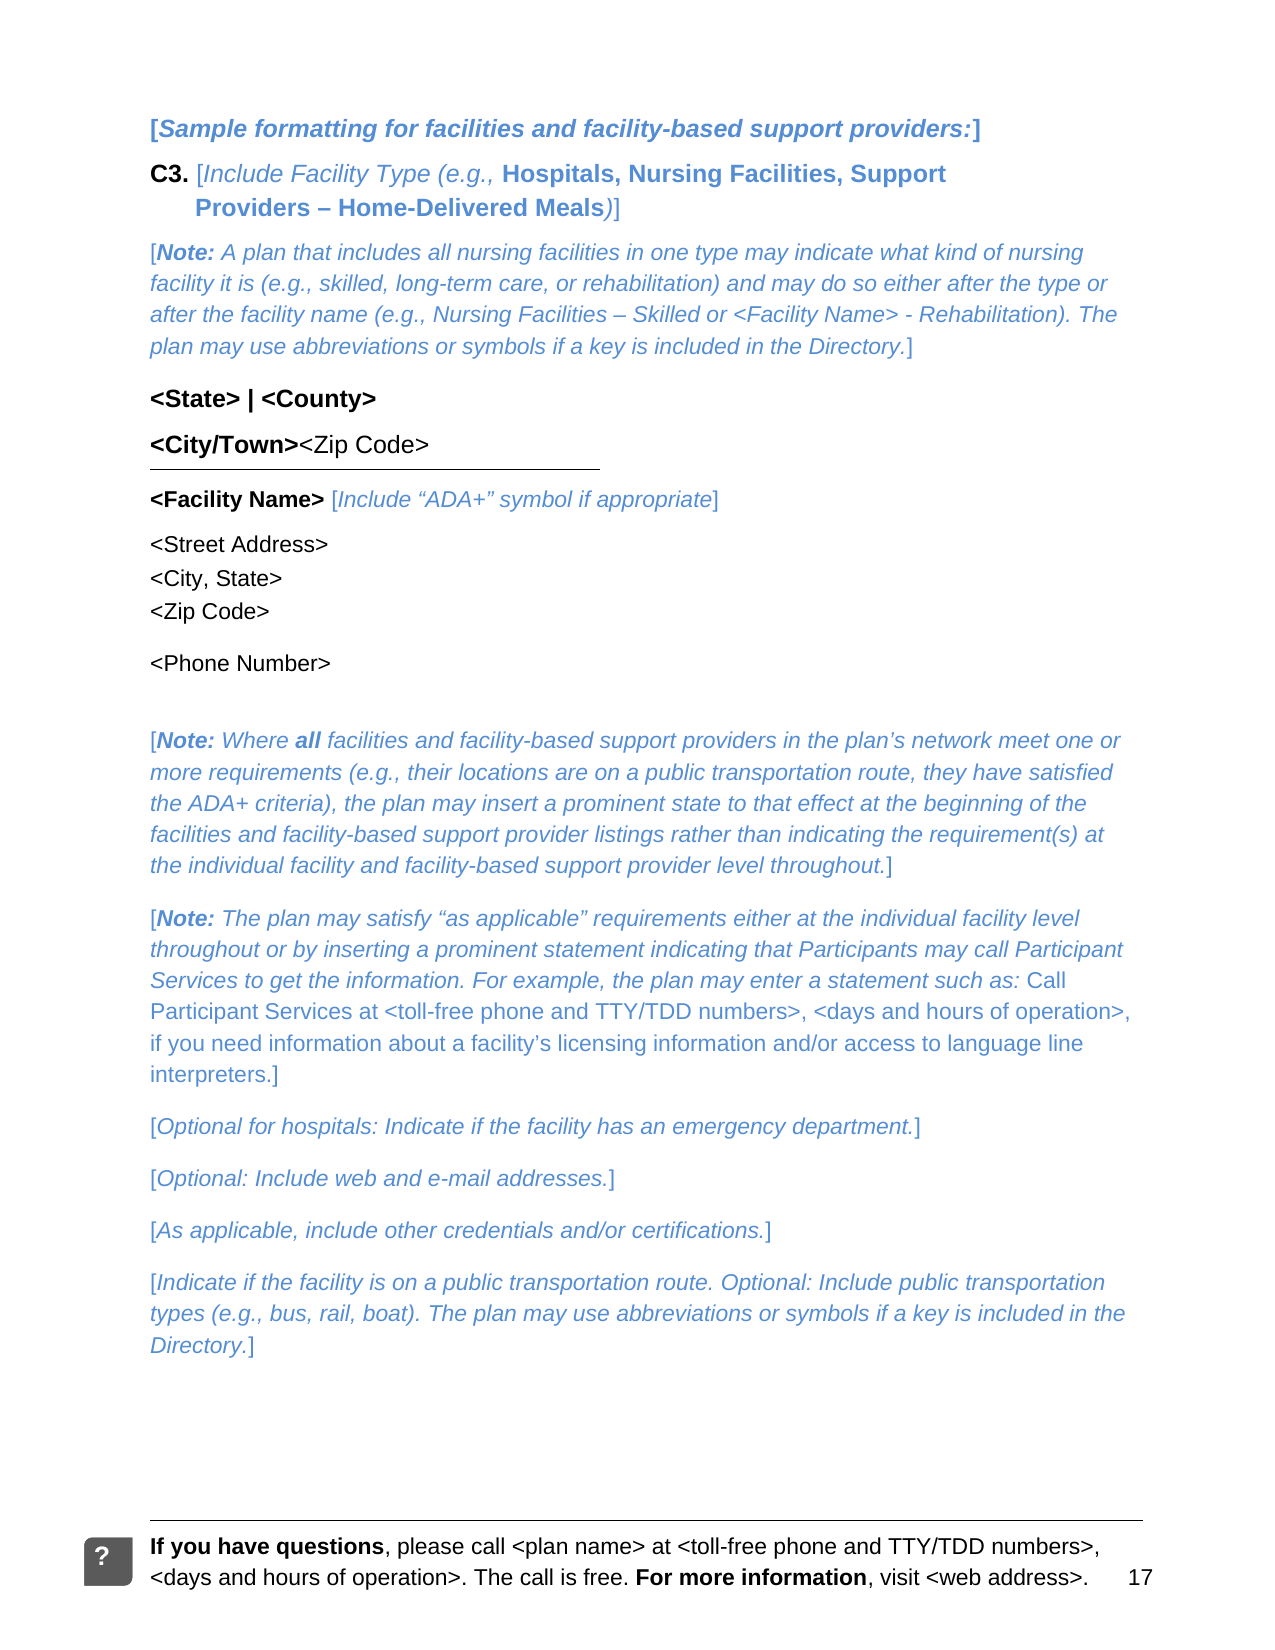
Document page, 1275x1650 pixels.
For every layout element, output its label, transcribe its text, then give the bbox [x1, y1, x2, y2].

text <City/Town><Zip Code> [150, 427, 600, 469]
text [Optional for hospitals: Indicate if the facility has an emergency department.] [150, 1109, 1143, 1141]
text <Street Address> <City, State> <Zip Code> [150, 526, 1143, 626]
text [As applicable, include other credentials and/or certifications.] [150, 1213, 1143, 1245]
text <State> | <County> [150, 381, 1143, 414]
subtitle C3. [Include Facility Type (e.g., Hospitals, Nursing Facilities, Support Providers – Home-Delivered Meals)] [150, 156, 1068, 223]
text [Optional: Include web and e-mail addresses.] [150, 1161, 1143, 1193]
text [Note: Where all facilities and facility-based support providers in the plan’s network meet one or more requirements (e.g., their locations are on a public transportation route, they have satisfied the ADA+ criteria), the plan may insert a prominent state to that effect at the beginning of the facilities and facility-based support provider listings rather than indicating the requirement(s) at the individual facility and facility-based support provider level throughout.] [150, 724, 1143, 880]
text <Facility Name> [Include “ADA+” symbol if appropriate] [150, 482, 1143, 513]
text [Indicate if the facility is on a public transportation route. Optional: Include public transportation types (e.g., bus, rail, boat). The plan may use abbreviations or symbols if a key is included in the Directory.] [150, 1266, 1143, 1359]
text [Note: The plan may satisfy “as applicable” requirements either at the individual facility level throughout or by inserting a prominent statement indicating that Participants may call Participant Services to get the information. For example, the plan may enter a statement such as: Call Participant Services at <toll-free phone and TTY/TDD numbers>, <days and hours of operation>, if you need information about a facility’s licensing information and/or access to language line interpreters.] [150, 901, 1143, 1088]
text <Phone Number> [150, 645, 1143, 678]
text [Note: A plan that includes all nursing facilities in one type may indicate what kind of nursing facility it is (e.g., skilled, long-term care, or rehabilitation) and may do so either after the type or after the facility name (e.g., Nursing Facilities – Skilled or <Facility Name> - Rehabilitation). The plan may use abbreviations or symbols if a key is included in the Directory.] [150, 235, 1143, 360]
text [Sample formatting for facilities and facility-based support providers:] [150, 110, 1143, 144]
